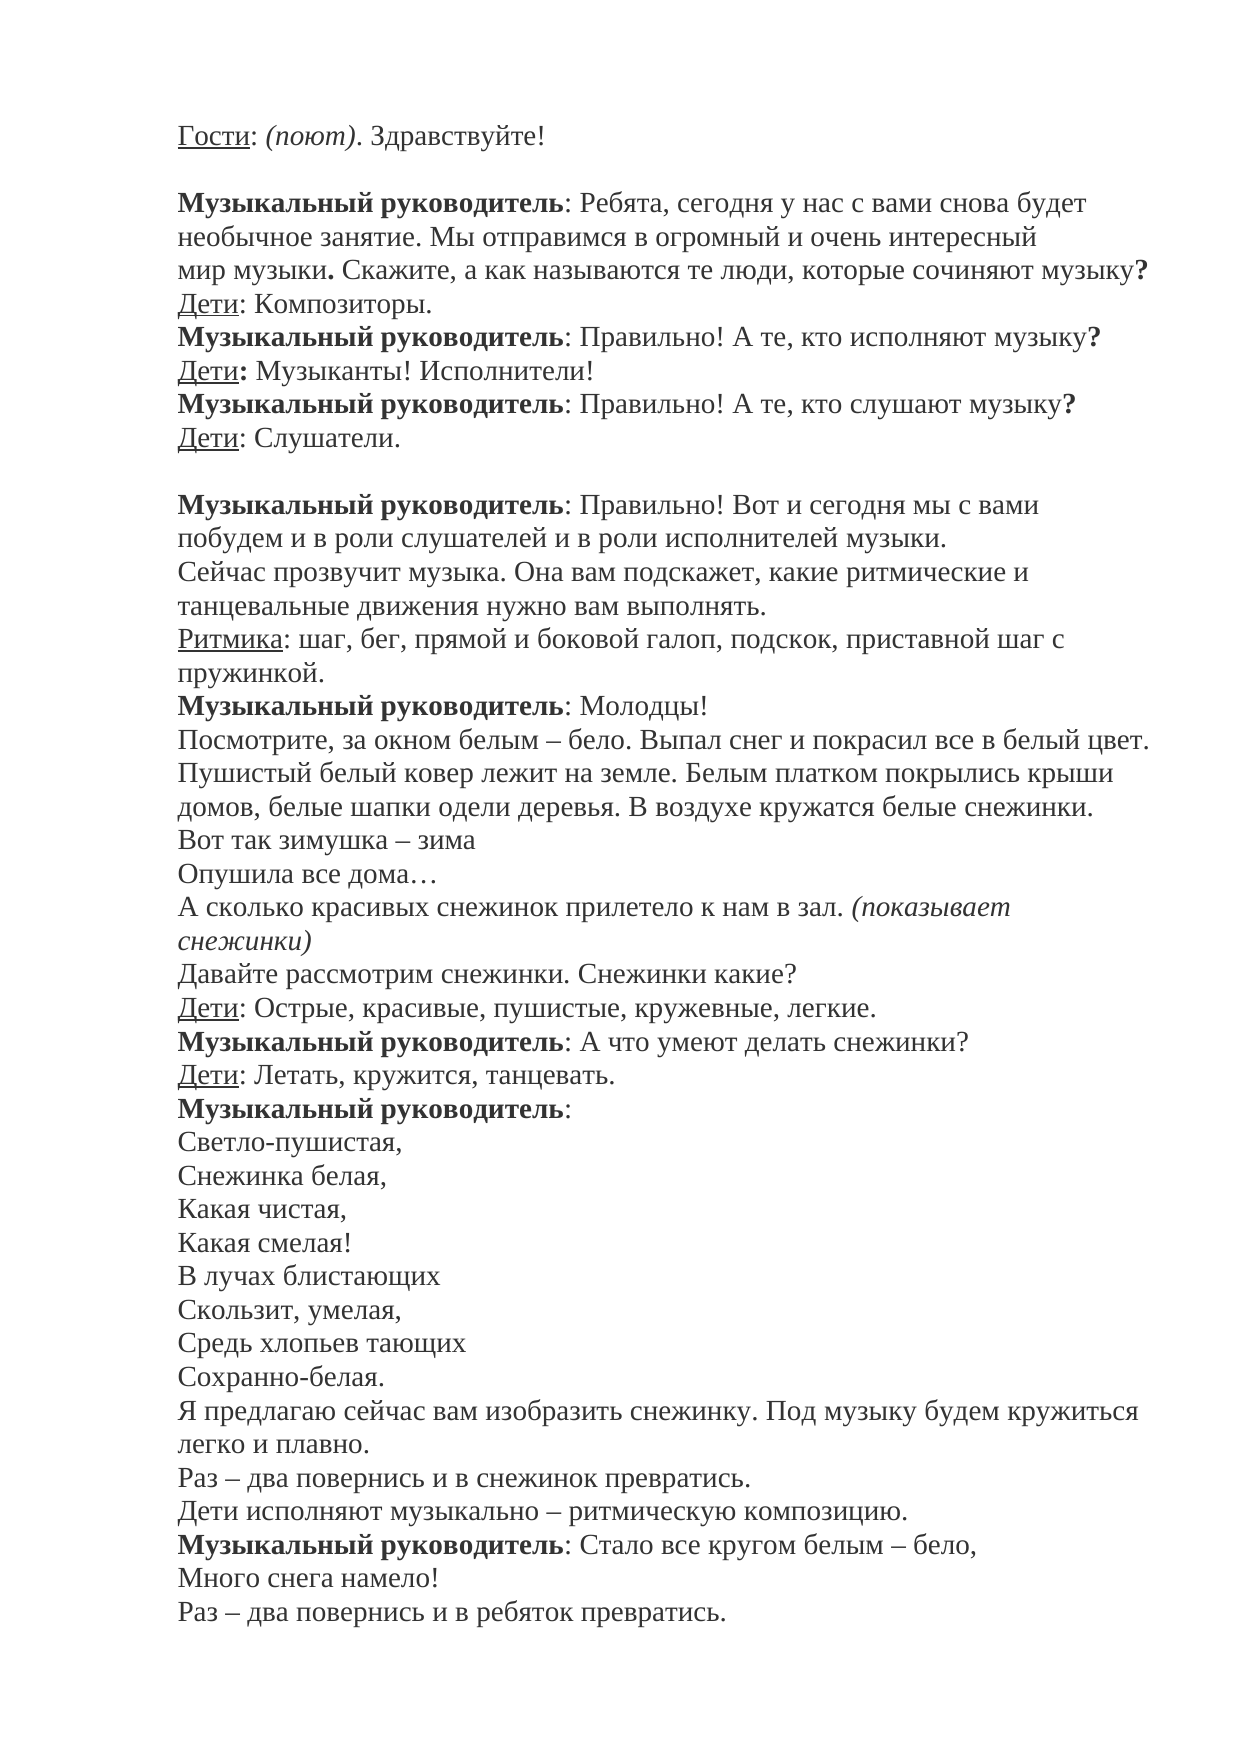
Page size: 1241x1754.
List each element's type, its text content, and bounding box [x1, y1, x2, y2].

text Опушила все дома… [177, 856, 1152, 889]
text Музыкальный руководитель: Правильно! А те, кто исполняют музыку? [177, 319, 1152, 353]
text Музыкальный руководитель: Ребята, сегодня у нас с вами снова будет необычное занятие. Мы отправимся в огромный и очень интересный мир музыки. Скажите, а как называются те люди, которые сочиняют музыку? [177, 185, 1152, 286]
text Дети: Музыканты! Исполнители! [177, 353, 1152, 386]
text В лучах блистающих [177, 1258, 1152, 1292]
text Ритмика: шаг, бег, прямой и боковой галоп, подскок, приставной шаг с пружинкой. [177, 621, 1152, 688]
text Вот так зимушка – зима [177, 822, 1152, 856]
text Сохранно-белая. [177, 1359, 1152, 1393]
text Музыкальный руководитель: Правильно! Вот и сегодня мы с вами побудем и в роли слушателей и в роли исполнителей музыки. [177, 487, 1152, 554]
text Раз – два повернись и в ребяток превратись. [177, 1594, 1152, 1627]
text Сейчас прозвучит музыка. Она вам подскажет, какие ритмические и танцевальные движения нужно вам выполнять. [177, 554, 1152, 621]
text Музыкальный руководитель: [177, 1091, 1152, 1124]
text Снежинка белая, [177, 1158, 1152, 1191]
text А сколько красивых снежинок прилетело к нам в зал. (показывает снежинки) [177, 889, 1152, 957]
text Скользит, умелая, [177, 1292, 1152, 1326]
text Средь хлопьев тающих [177, 1326, 1152, 1359]
text Дети: Композиторы. [177, 286, 1152, 319]
text Музыкальный руководитель: Правильно! А те, кто слушают музыку? [177, 386, 1152, 420]
text Светло-пушистая, [177, 1124, 1152, 1158]
text Дети: Острые, красивые, пушистые, кружевные, легкие. [177, 990, 1152, 1024]
text Раз – два повернись и в снежинок превратись. [177, 1460, 1152, 1493]
text Музыкальный руководитель: Молодцы! [177, 688, 1152, 722]
text Музыкальный руководитель: А что умеют делать снежинки? [177, 1024, 1152, 1057]
text Гости: (поют). Здравствуйте! [177, 118, 1152, 152]
text Много снега намело! [177, 1560, 1152, 1594]
text Дети исполняют музыкально – ритмическую композицию. [177, 1493, 1152, 1527]
text Музыкальный руководитель: Стало все кругом белым – бело, [177, 1527, 1152, 1560]
text Какая чистая, [177, 1191, 1152, 1225]
text Какая смелая! [177, 1225, 1152, 1258]
text Дети: Летать, кружится, танцевать. [177, 1057, 1152, 1091]
text Дети: Слушатели. [177, 420, 1152, 453]
text Я предлагаю сейчас вам изобразить снежинку. Под музыку будем кружиться легко и плавно. [177, 1393, 1152, 1460]
text Давайте рассмотрим снежинки. Снежинки какие? [177, 957, 1152, 990]
text Посмотрите, за окном белым – бело. Выпал снег и покрасил все в белый цвет. Пушистый белый ковер лежит на земле. Белым платком покрылись крыши домов, белые шапки одели деревья. В воздухе кружатся белые снежинки. [177, 722, 1152, 822]
